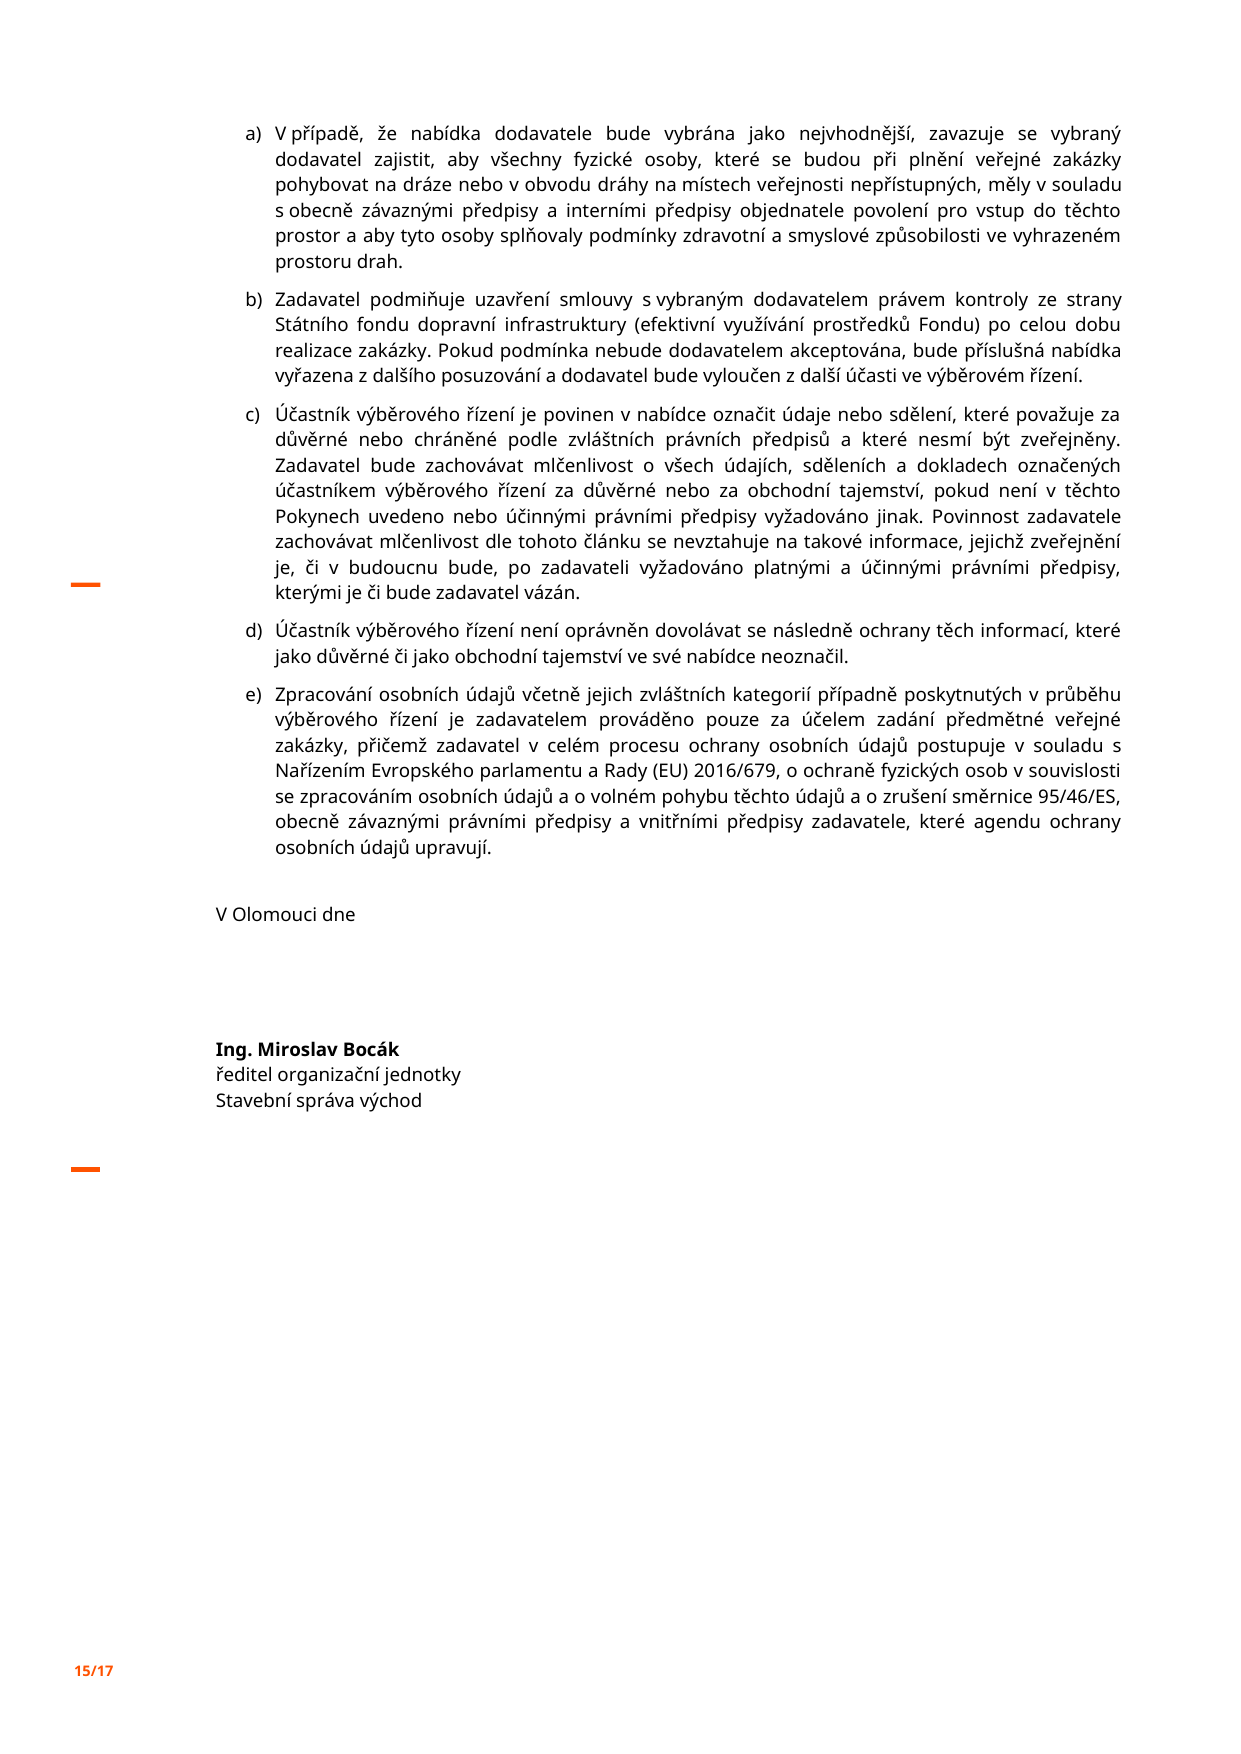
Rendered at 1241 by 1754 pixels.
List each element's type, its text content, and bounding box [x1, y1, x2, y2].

text ředitel organizační jednotky [216, 1062, 1122, 1087]
list Účastník výběrového řízení je povinen v nabídce označit údaje nebo sdělení, které považuje za důvěrné nebo chráněné podle zvláštních právních předpisů a které nesmí být zveřejněny. Zadavatel bude zachovávat mlčenlivost o všech údajích, sděleních a dokladech označených účastníkem výběrového řízení za důvěrné nebo za obchodní tajemství, pokud není v těchto Pokynech uvedeno nebo účinnými právními předpisy vyžadováno jinak. Povinnost zadavatele zachovávat mlčenlivost dle tohoto článku se nevztahuje na takové informace, jejichž zveřejnění je, či v budoucnu bude, po zadavateli vyžadováno platnými a účinnými právními předpisy, kterými je či bude zadavatel vázán. [245, 401, 1122, 605]
list V případě, že nabídka dodavatele bude vybrána jako nejvhodnější, zavazuje se vybraný dodavatel zajistit, aby všechny fyzické osoby, které se budou při plnění veřejné zakázky pohybovat na dráze nebo v obvodu dráhy na místech veřejnosti nepřístupných, měly v souladu s obecně závaznými předpisy a interními předpisy objednatele povolení pro vstup do těchto prostor a aby tyto osoby splňovaly podmínky zdravotní a smyslové způsobilosti ve vyhrazeném prostoru drah. [245, 121, 1122, 274]
text Ing. Miroslav Bocák [216, 1036, 1122, 1062]
text Stavební správa východ [216, 1087, 1122, 1113]
list Zpracování osobních údajů včetně jejich zvláštních kategorií případně poskytnutých v průběhu výběrového řízení je zadavatelem prováděno pouze za účelem zadání předmětné veřejné zakázky, přičemž zadavatel v celém procesu ochrany osobních údajů postupuje v souladu s Nařízením Evropského parlamentu a Rady (EU) 2016/679, o ochraně fyzických osob v souvislosti se zpracováním osobních údajů a o volném pohybu těchto údajů a o zrušení směrnice 95/46/ES, obecně závaznými právními předpisy a vnitřními předpisy zadavatele, které agendu ochrany osobních údajů upravují. [245, 681, 1122, 860]
list Zadavatel podmiňuje uzavření smlouvy s vybraným dodavatelem právem kontroly ze strany Státního fondu dopravní infrastruktury (efektivní využívání prostředků Fondu) po celou dobu realizace zakázky. Pokud podmínka nebude dodavatelem akceptována, bude příslušná nabídka vyřazena z dalšího posuzování a dodavatel bude vyloučen z další účasti ve výběrovém řízení. [245, 286, 1122, 388]
list Účastník výběrového řízení není oprávněn dovolávat se následně ochrany těch informací, které jako důvěrné či jako obchodní tajemství ve své nabídce neoznačil. [245, 617, 1122, 668]
text V Olomouci dne [216, 893, 1122, 926]
